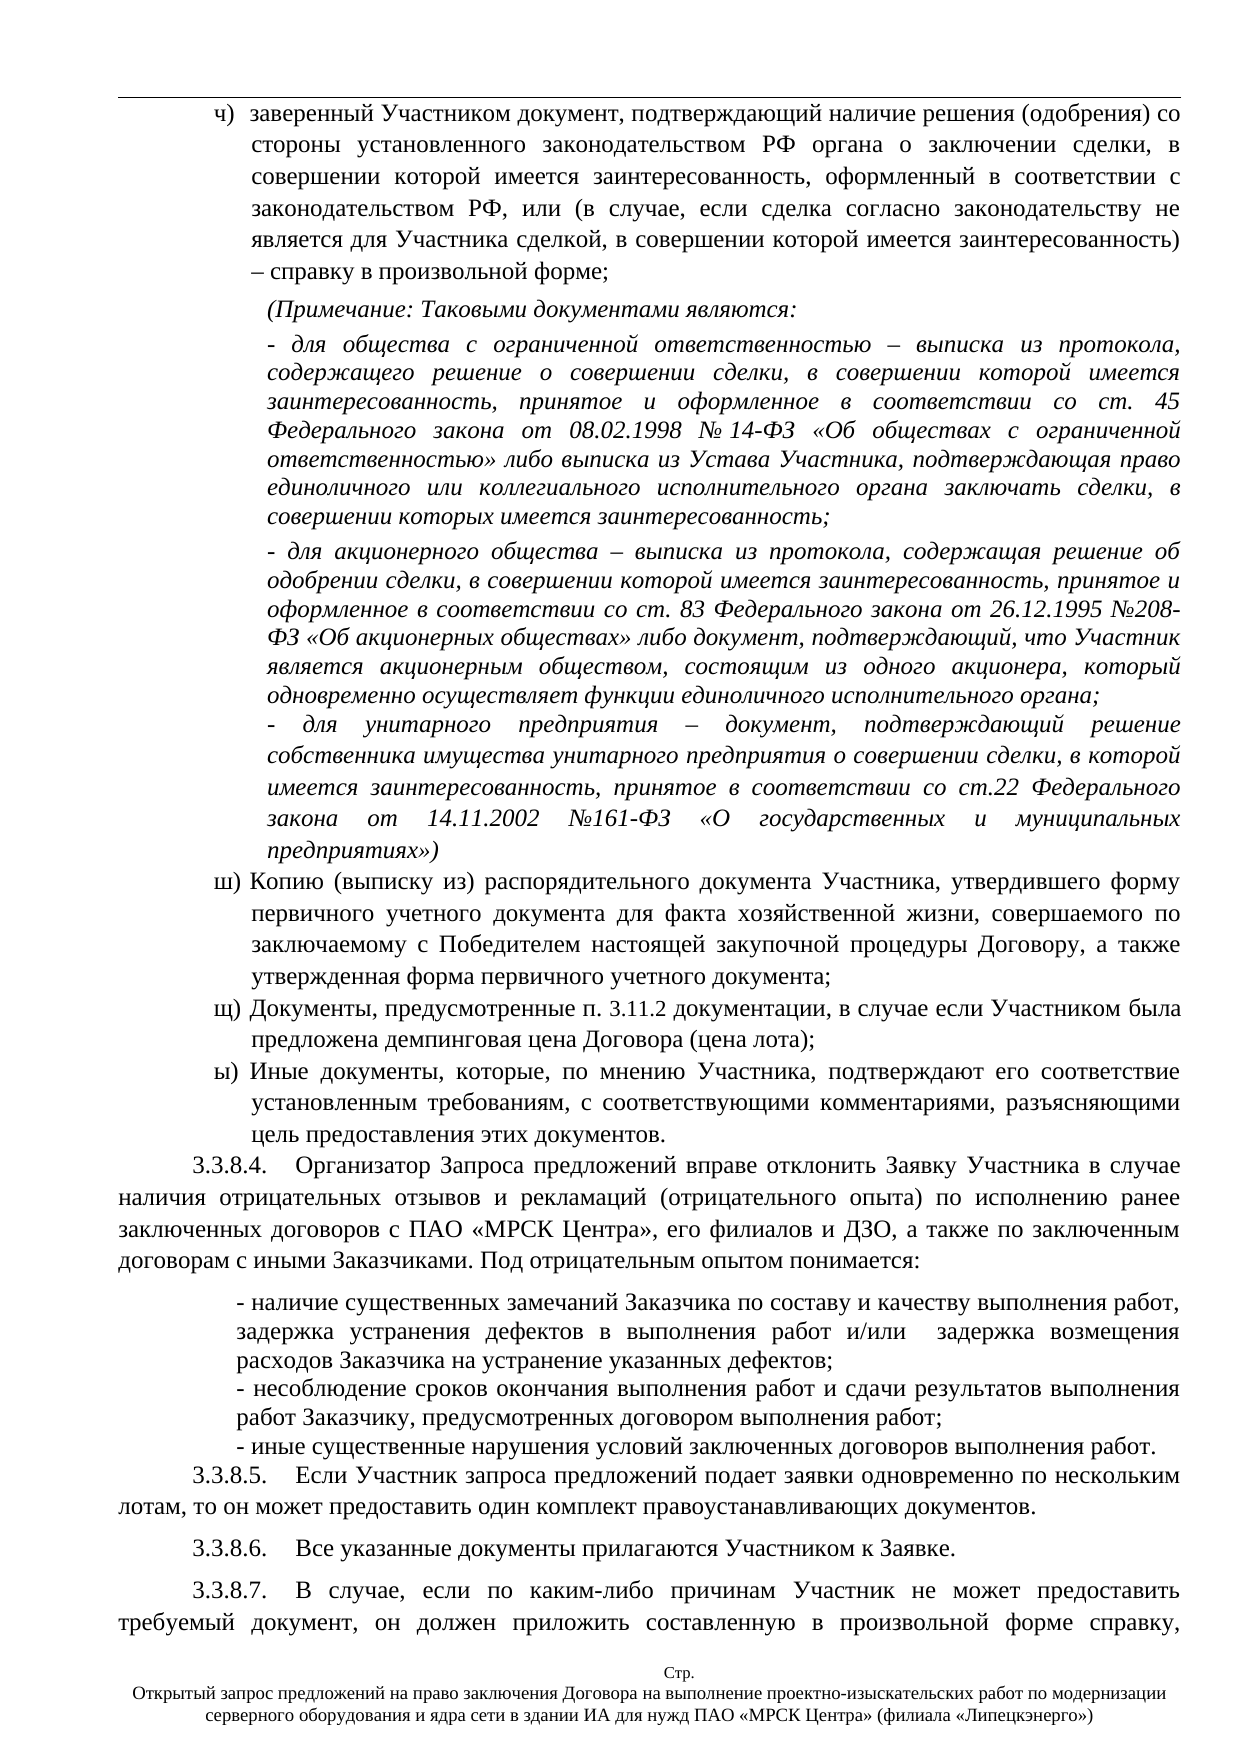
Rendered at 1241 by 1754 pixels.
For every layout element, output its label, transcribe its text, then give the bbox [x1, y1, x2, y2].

list Если Участник запроса предложений подает заявки одновременно по нескольким лотам, то он может предоставить один комплект правоустанавливающих документов. [118, 1460, 1181, 1520]
list - несоблюдение сроков окончания выполнения работ и сдачи результатов выполнения работ Заказчику, предусмотренных договором выполнения работ; [236, 1373, 1181, 1431]
list (Примечание: Таковыми документами являются: [267, 294, 1181, 322]
list Все указанные документы прилагаются Участником к Заявке. [118, 1533, 1181, 1562]
list Иные документы, которые, по мнению Участника, подтверждают его соответствие установленным требованиям, с соответствующими комментариями, разъясняющими цель предоставления этих документов. [213, 1056, 1181, 1148]
list Документы, предусмотренные п. 3.11.2 документации, в случае если Участником была предложена демпинговая цена Договора (цена лота); [213, 993, 1181, 1053]
list - иные существенные нарушения условий заключенных договоров выполнения работ. [236, 1431, 1181, 1460]
list Копию (выписку из) распорядительного документа Участника, утвердившего форму первичного учетного документа для факта хозяйственной жизни, совершаемого по заключаемому с Победителем настоящей закупочной процедуры Договору, а также утвержденная форма первичного учетного документа; [213, 866, 1181, 990]
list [118, 1575, 1181, 1636]
list - для акционерного общества – выписка из протокола, содержащая решение об одобрении сделки, в совершении которой имеется заинтересованность, принятое и оформленное в соответствии со ст. 83 Федерального закона от 26.12.1995 №208-ФЗ «Об акционерных обществах» либо документ, подтверждающий, что Участник является акционерным обществом, состоящим из одного акционера, который одновременно осуществляет функции единоличного исполнительного органа; [267, 536, 1181, 709]
list - наличие существенных замечаний Заказчика по составу и качеству выполнения работ, задержка устранения дефектов в выполнения работ и/или задержка возмещения расходов Заказчика на устранение указанных дефектов; [236, 1287, 1181, 1373]
list Организатор Запроса предложений вправе отклонить Заявку Участника в случае наличия отрицательных отзывов и рекламаций (отрицательного опыта) по исполнению ранее заключенных договоров с ПАО «МРСК Центра», его филиалов и ДЗО, а также по заключенным договорам с иными Заказчиками. Под отрицательным опытом понимается: [118, 1151, 1181, 1274]
list заверенный Участником документ, подтверждающий наличие решения (одобрения) со стороны установленного законодательством РФ органа о заключении сделки, в совершении которой имеется заинтересованность, оформленный в соответствии с законодательством РФ, или (в случае, если сделка согласно законодательству не является для Участника сделкой, в совершении которой имеется заинтересованность) – справку в произвольной форме; [213, 98, 1181, 284]
list - для общества с ограниченной ответственностью – выписка из протокола, содержащего решение о совершении сделки, в совершении которой имеется заинтересованность, принятое и оформленное в соответствии со ст. 45 Федерального закона от 08.02.1998 № 14-ФЗ «Об обществах с ограниченной ответственностью» либо выписка из Устава Участника, подтверждающая право единоличного или коллегиального исполнительного органа заключать сделки, в совершении которых имеется заинтересованность; [267, 329, 1181, 530]
list - для унитарного предприятия – документ, подтверждающий решение собственника имущества унитарного предприятия о совершении сделки, в которой имеется заинтересованность, принятое в соответствии со ст.22 Федерального закона от 14.11.2002 №161-ФЗ «О государственных и муниципальных предприятиях») [267, 709, 1181, 864]
